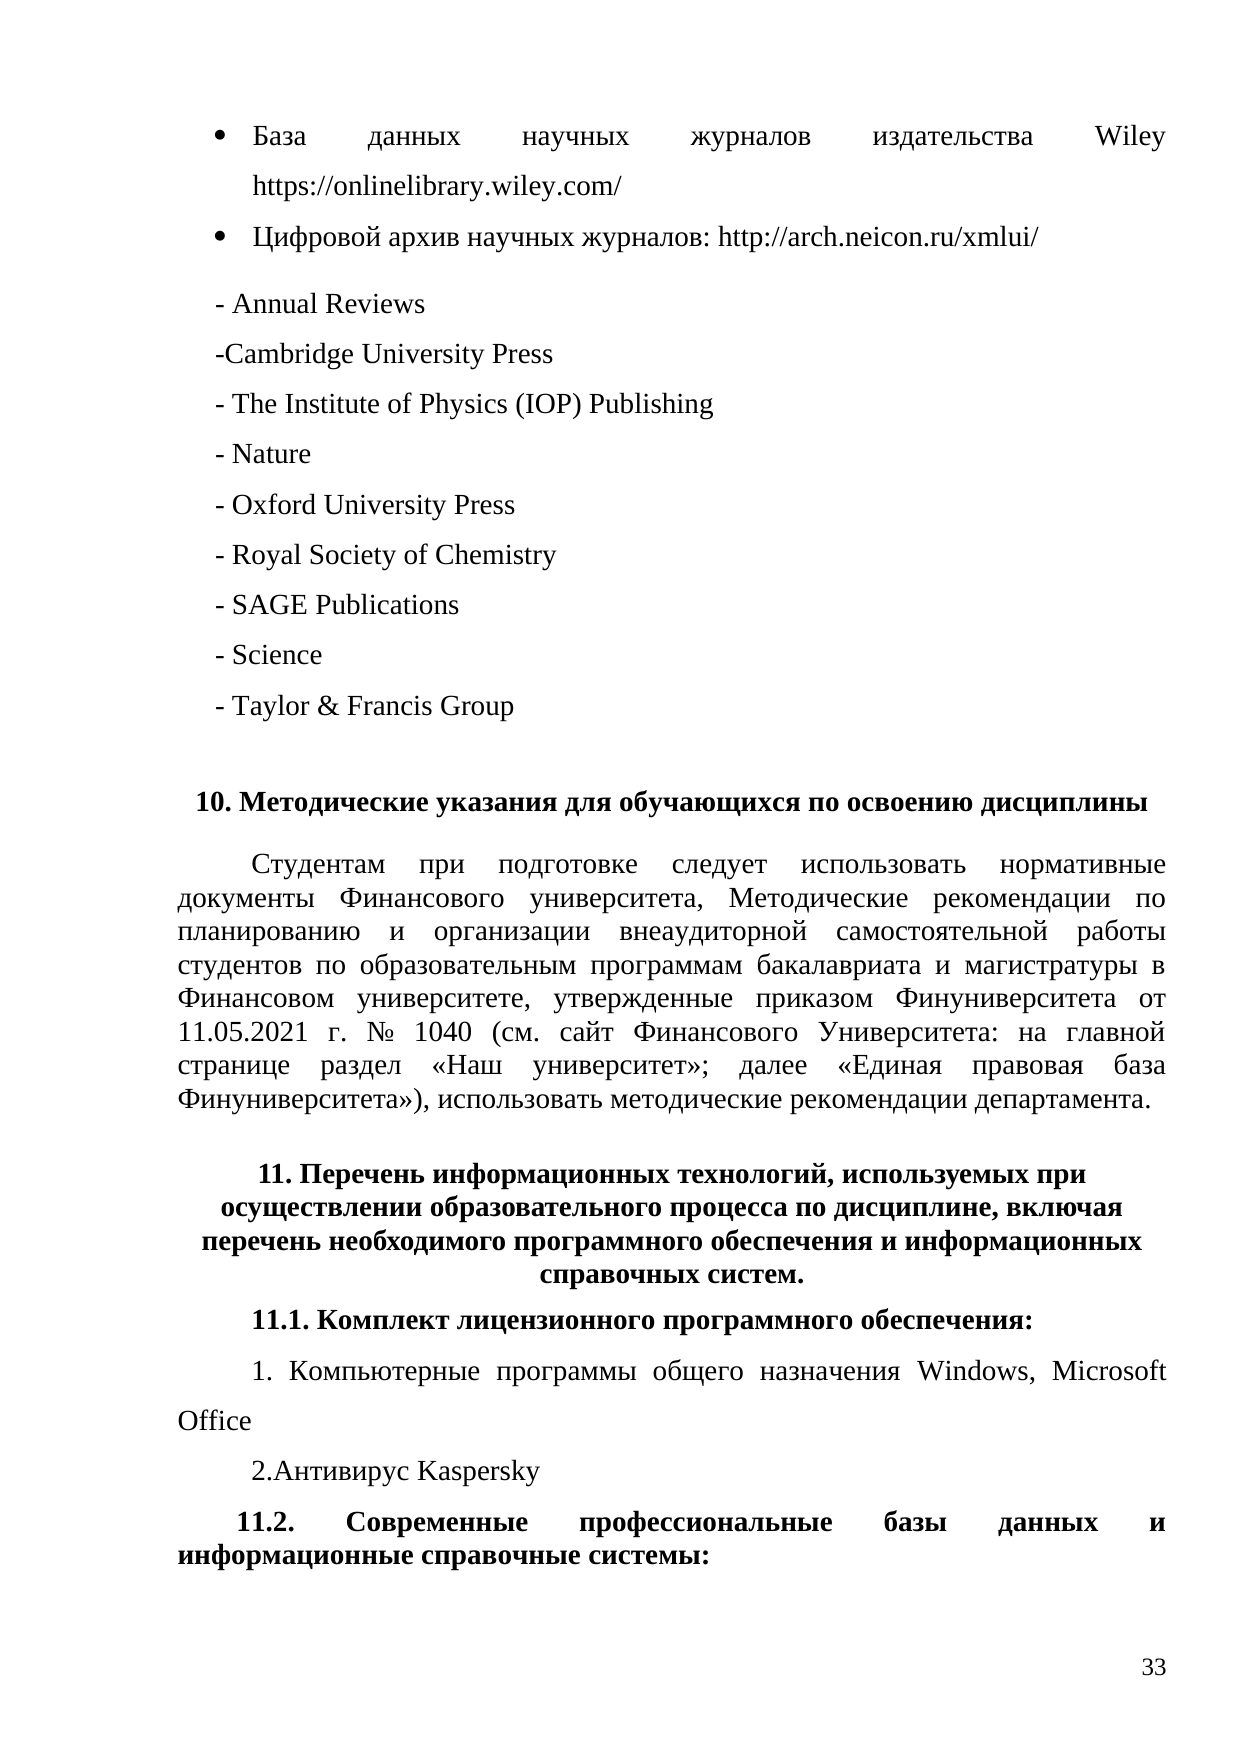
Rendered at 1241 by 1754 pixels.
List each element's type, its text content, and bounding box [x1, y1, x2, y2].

text - Taylor & Francis Group [215, 688, 1167, 721]
text 11.1. Комплект лицензионного программного обеспечения: [177, 1302, 1167, 1336]
text 2.Антивирус Kaspersky [177, 1453, 1167, 1487]
text -Cambridge University Press [215, 336, 1167, 370]
text - Annual Reviews [215, 286, 1167, 319]
text - Nature [215, 437, 1167, 470]
list Цифровой архив научных журналов: http://arch.neicon.ru/xmlui/ [215, 219, 1167, 252]
text Студентам при подготовке следует использовать нормативные документы Финансового университета, Методические рекомендации по планированию и организации внеаудиторной самостоятельной работы студентов по образовательным программам бакалавриата и магистратуры в Финансовом университете, утвержденные приказом Финуниверситета от 11.05.2021 г. № 1040 (см. сайт Финансового Университета: на главной странице раздел «Наш университет»; далее «Единая правовая база Финуниверситета»), использовать методические рекомендации департамента. [177, 846, 1167, 1114]
text - SAGE Publications [215, 587, 1167, 621]
text 11. Перечень информационных технологий, используемых при осуществлении образовательного процесса по дисциплине, включая перечень необходимого программного обеспечения и информационных справочных систем. [177, 1156, 1167, 1290]
text - The Institute of Physics (IOP) Publishing [215, 386, 1167, 420]
list База данных научных журналов издательства Wiley https://onlinelibrary.wiley.com/ [215, 118, 1167, 202]
text - Royal Society of Chemistry [215, 537, 1167, 571]
subtitle 10. Методические указания для обучающихся по освоению дисциплины [177, 784, 1167, 817]
text - Science [215, 637, 1167, 671]
text - Oxford University Press [215, 487, 1167, 520]
text 11.2. Современные профессиональные базы данных и информационные справочные системы: [177, 1504, 1167, 1571]
text 1. Компьютерные программы общего назначения Windows, Microsoft Office [177, 1353, 1167, 1437]
